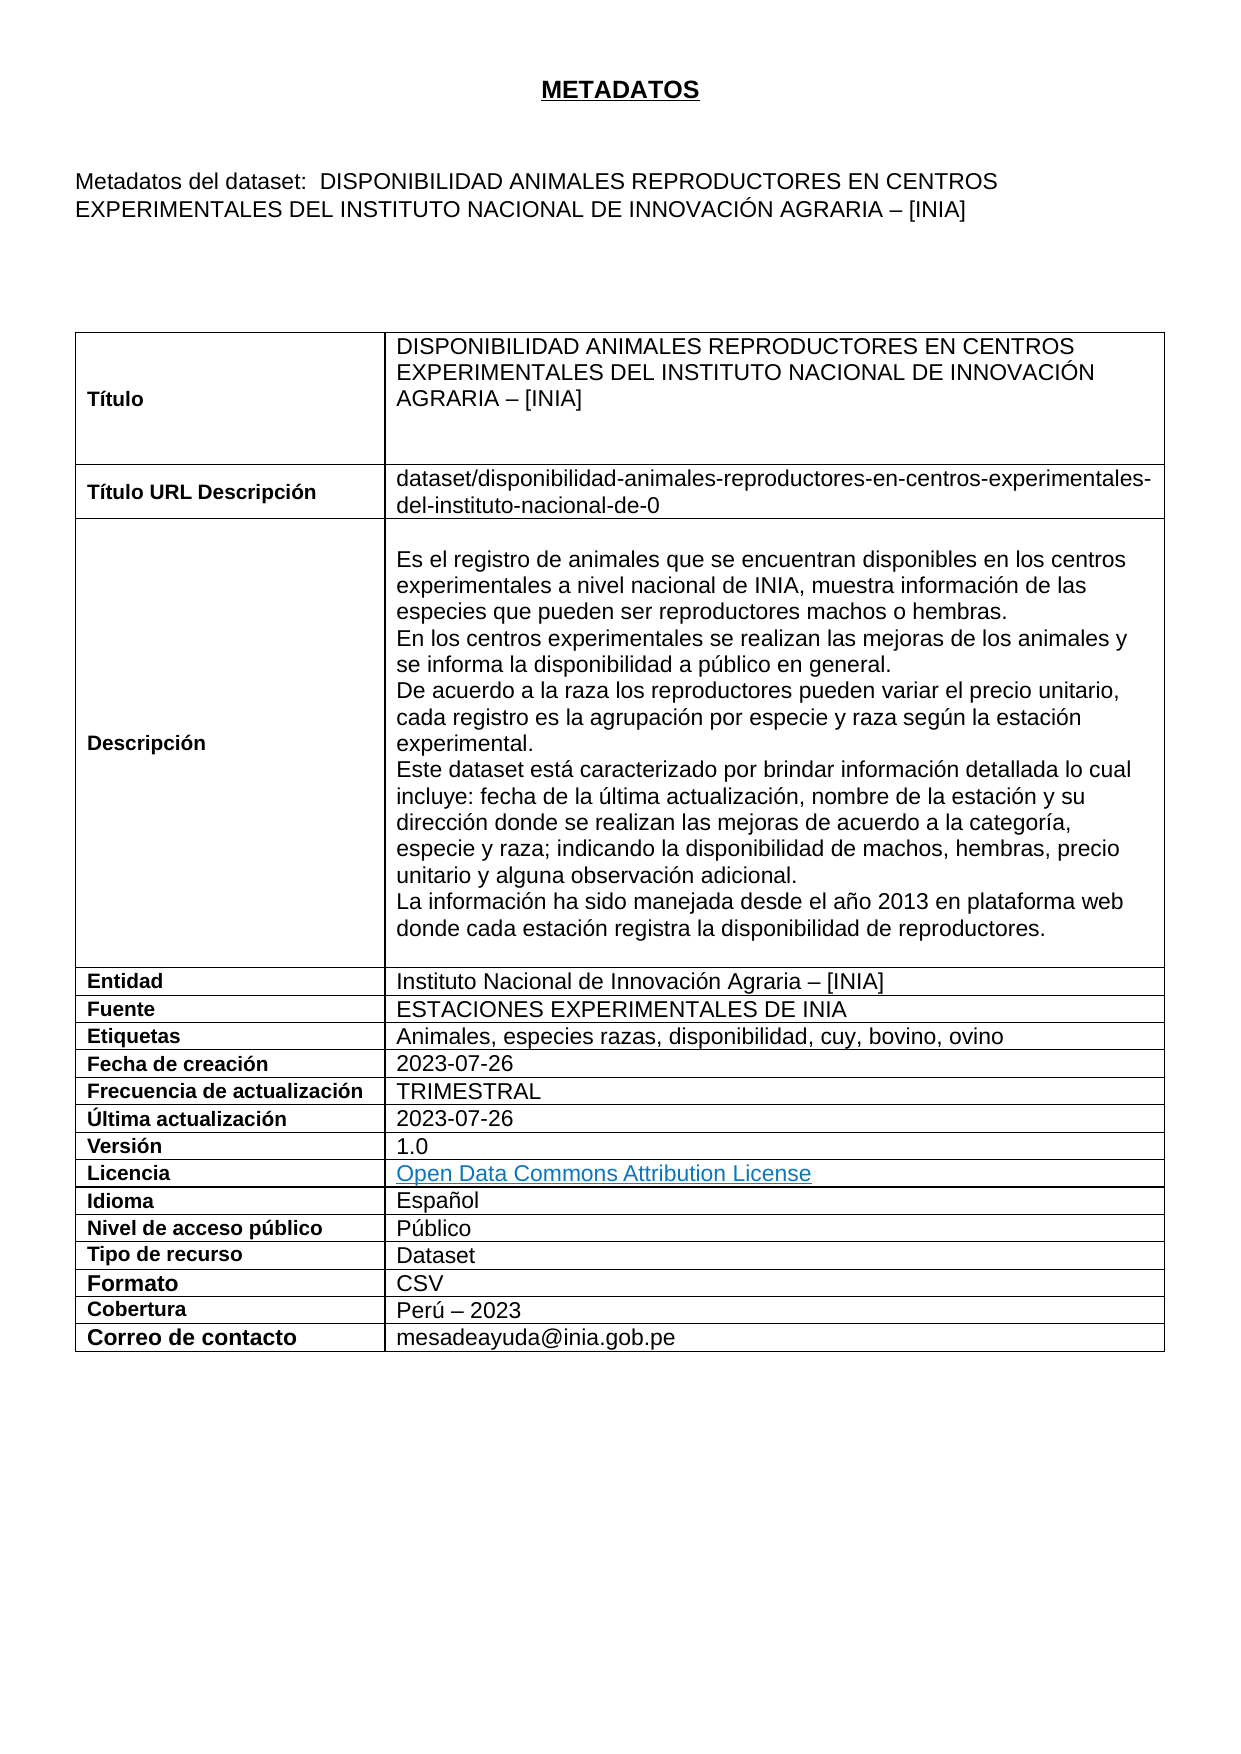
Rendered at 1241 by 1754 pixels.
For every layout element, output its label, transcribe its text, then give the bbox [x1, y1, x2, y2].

table_cell CSV [386, 1270, 1164, 1296]
table_cell Instituto Nacional de Innovación Agraria – [INIA] [386, 968, 1164, 994]
table_cell Animales, especies razas, disponibilidad, cuy, bovino, ovino [386, 1023, 1164, 1049]
table_cell Es el registro de animales que se encuentran disponibles en los centros experimentales a nivel nacional de INIA, muestra información de las especies que pueden ser reproductores machos o hembras. En los centros experimentales se realizan las mejoras de los animales y se informa la disponibilidad a público en general. De acuerdo a la raza los reproductores pueden variar el precio unitario, cada registro es la agrupación por especie y raza según la estación experimental. Este dataset está caracterizado por brindar información detallada lo cual incluye: fecha de la última actualización, nombre de la estación y su dirección donde se realizan las mejoras de acuerdo a la categoría, especie y raza; indicando la disponibilidad de machos, hembras, precio unitario y alguna observación adicional. La información ha sido manejada desde el año 2013 en plataforma web donde cada estación registra la disponibilidad de reproductores. [386, 519, 1164, 967]
table_cell Última actualización [76, 1105, 384, 1132]
table_cell dataset/disponibilidad-animales-reproductores-en-centros-experimentales-del-instituto-nacional-de-0 [386, 465, 1164, 518]
table_cell 1.0 [386, 1133, 1164, 1159]
table_cell Fecha de creación [76, 1050, 384, 1077]
table_cell Correo de contacto [76, 1324, 384, 1351]
table_cell 2023-07-26 [386, 1050, 1164, 1077]
table_cell TRIMESTRAL [386, 1078, 1164, 1104]
table_cell Descripción [76, 519, 384, 967]
table_cell Idioma [76, 1188, 384, 1214]
table_cell Licencia [76, 1160, 384, 1186]
table_cell Público [386, 1215, 1164, 1241]
table_cell Título URL Descripción [76, 465, 384, 518]
table_cell Perú – 2023 [386, 1297, 1164, 1323]
table_header DISPONIBILIDAD ANIMALES REPRODUCTORES EN CENTROS EXPERIMENTALES DEL INSTITUTO NACIONAL DE INNOVACIÓN AGRARIA – [INIA] [386, 333, 1164, 464]
table_cell Dataset [386, 1242, 1164, 1268]
table_cell Formato [76, 1270, 384, 1296]
table_cell mesadeayuda@inia.gob.pe [386, 1324, 1164, 1351]
table_cell Etiquetas [76, 1023, 384, 1049]
table_cell ESTACIONES EXPERIMENTALES DE INIA [386, 996, 1164, 1022]
table_cell Versión [76, 1133, 384, 1159]
table_cell Tipo de recurso [76, 1242, 384, 1268]
table_header Título [76, 333, 384, 464]
table_cell Nivel de acceso público [76, 1215, 384, 1241]
table_cell Español [386, 1188, 1164, 1214]
table_cell Cobertura [76, 1297, 384, 1323]
text Metadatos del dataset: DISPONIBILIDAD ANIMALES REPRODUCTORES EN CENTROS EXPERIMENTALES DEL INSTITUTO NACIONAL DE INNOVACIÓN AGRARIA – [INIA] [75, 168, 1165, 223]
table_cell Fuente [76, 996, 384, 1022]
table_cell Open Data Commons Attribution License [386, 1160, 1164, 1186]
table_cell 2023-07-26 [386, 1105, 1164, 1132]
table_cell Entidad [76, 968, 384, 994]
text METADATOS [75, 75, 1165, 104]
table_cell Frecuencia de actualización [76, 1078, 384, 1104]
